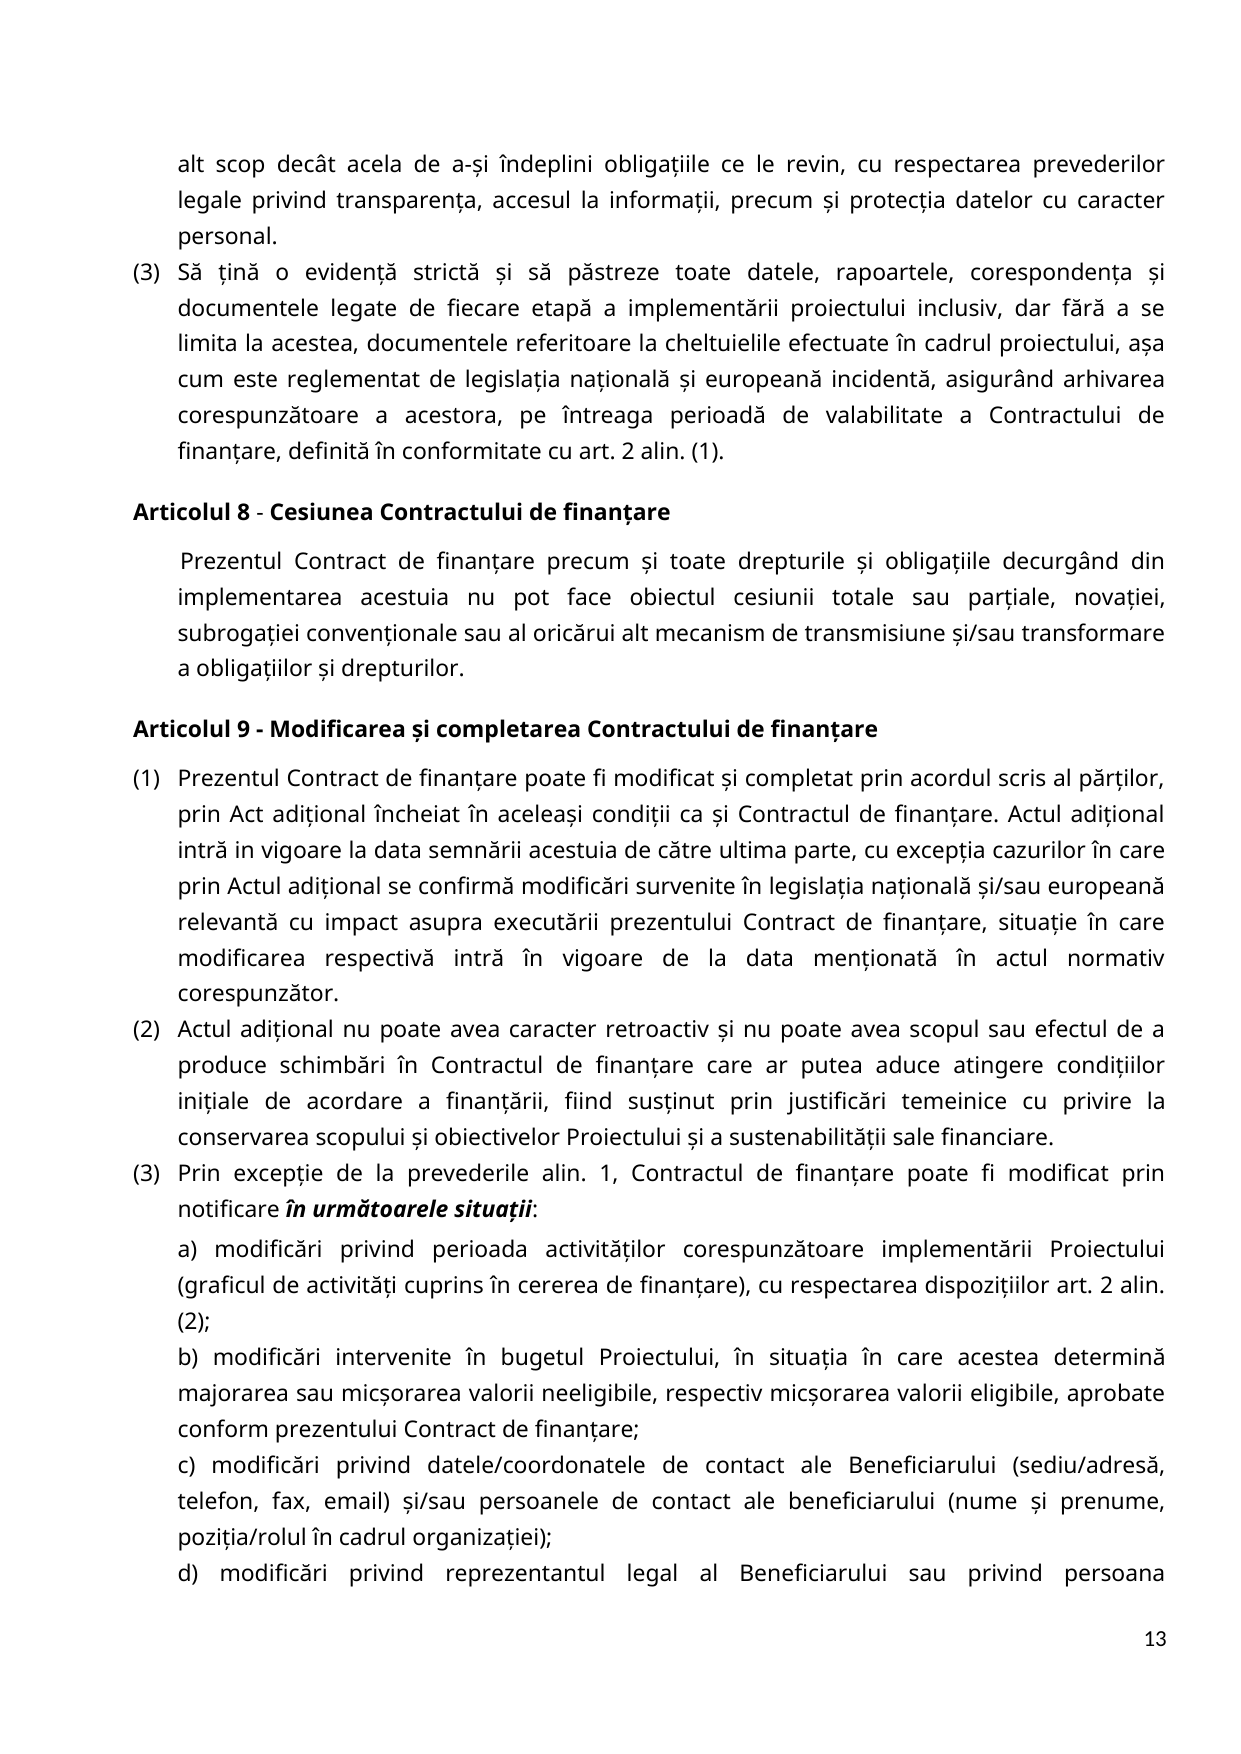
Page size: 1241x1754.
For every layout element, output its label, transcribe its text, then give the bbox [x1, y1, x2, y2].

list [133, 148, 1166, 251]
text a) modificări privind perioada activităților corespunzătoare implementării Proiectului (graficul de activități cuprins în cererea de finanțare), cu respectarea dispozițiilor art. 2 alin. (2); [177, 1233, 1166, 1336]
text b) modificări intervenite în bugetul Proiectului, în situația în care acestea determină majorarea sau micșorarea valorii neeligibile, respectiv micșorarea valorii eligibile, aprobate conform prezentului Contract de finanțare; [177, 1341, 1166, 1444]
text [177, 1557, 1166, 1588]
list Actul adițional nu poate avea caracter retroactiv și nu poate avea scopul sau efectul de a produce schimbări în Contractul de finanțare care ar putea aduce atingere condițiilor inițiale de acordare a finanțării, fiind susținut prin justificări temeinice cu privire la conservarea scopului și obiectivelor Proiectului și a sustenabilității sale financiare. [133, 1013, 1166, 1152]
list Prin excepție de la prevederile alin. 1, Contractul de finanțare poate fi modificat prin notificare în următoarele situații: [133, 1157, 1166, 1224]
text c) modificări privind datele/coordonatele de contact ale Beneficiarului (sediu/adresă, telefon, fax, email) și/sau persoanele de contact ale beneficiarului (nume și prenume, poziția/rolul în cadrul organizației); [177, 1449, 1166, 1552]
list Prezentul Contract de finanțare poate fi modificat și completat prin acordul scris al părților, prin Act adițional încheiat în aceleași condiții ca și Contractul de finanțare. Actul adițional intră in vigoare la data semnării acestuia de către ultima parte, cu excepția cazurilor în care prin Actul adițional se confirmă modificări survenite în legislația națională și/sau europeană relevantă cu impact asupra executării prezentului Contract de finanțare, situație în care modificarea respectivă intră în vigoare de la data menționată în actul normativ corespunzător. [133, 762, 1166, 1009]
text Articolul 9 - Modificarea și completarea Contractului de finanțare [133, 713, 1166, 744]
list Să țină o evidență strictă și să păstreze toate datele, rapoartele, corespondența și documentele legate de fiecare etapă a implementării proiectului inclusiv, dar fără a se limita la acestea, documentele referitoare la cheltuielile efectuate în cadrul proiectului, așa cum este reglementat de legislația națională și europeană incidentă, asigurând arhivarea corespunzătoare a acestora, pe întreaga perioadă de valabilitate a Contractului de finanțare, definită în conformitate cu art. 2 alin. (1). [133, 256, 1166, 466]
text Prezentul Contract de finanțare precum și toate drepturile și obligațiile decurgând din implementarea acestuia nu pot face obiectul cesiunii totale sau parțiale, novației, subrogației convenționale sau al oricărui alt mecanism de transmisiune și/sau transformare a obligațiilor și drepturilor. [177, 544, 1166, 684]
text Articolul 8 - Cesiunea Contractului de finanțare [133, 496, 1166, 527]
